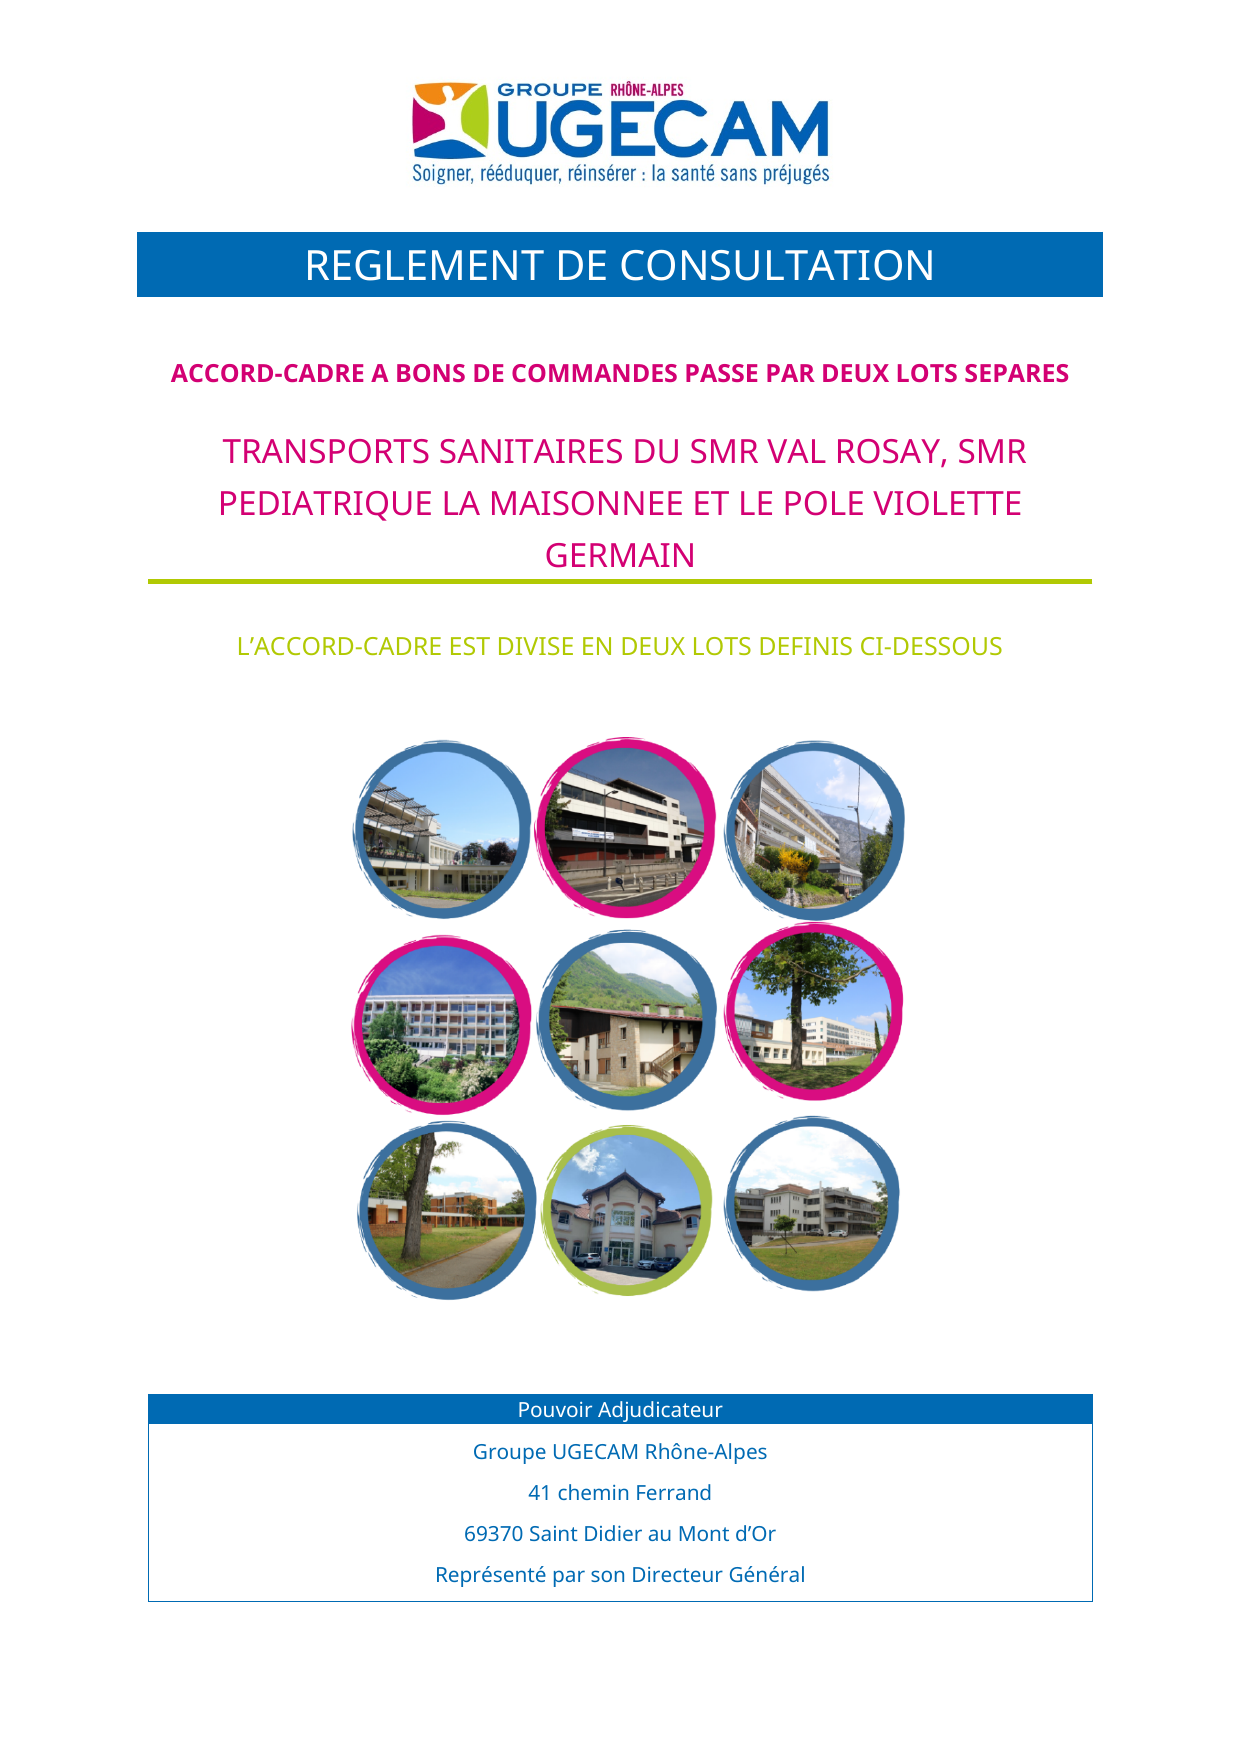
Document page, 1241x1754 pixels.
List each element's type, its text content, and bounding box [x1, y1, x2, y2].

text TRANSPORTS SANITAIRES DU SMR VAL ROSAY, SMR PEDIATRIQUE LA MAISONNEE ET LE POLE VIOLETTE GERMAIN [148, 427, 1092, 579]
picture [395, 66, 845, 197]
text ACCORD-CADRE A BONS DE COMMANDES passe par deux lots separes [148, 356, 1092, 390]
table_header Pouvoir Adjudicateur [149, 1395, 1092, 1423]
picture [340, 727, 911, 1303]
text REGLEMENT DE CONSULTATION [139, 234, 1101, 295]
text L’ACCORD-CADRE EST DIVISE EN DEUX LOTS DEFINIS CI-DESSOUS [148, 628, 1092, 662]
table_cell Groupe UGECAM Rhône-Alpes 41 chemin Ferrand 69370 Saint Didier au Mont d’Or Représenté par son Directeur Général [149, 1424, 1092, 1601]
